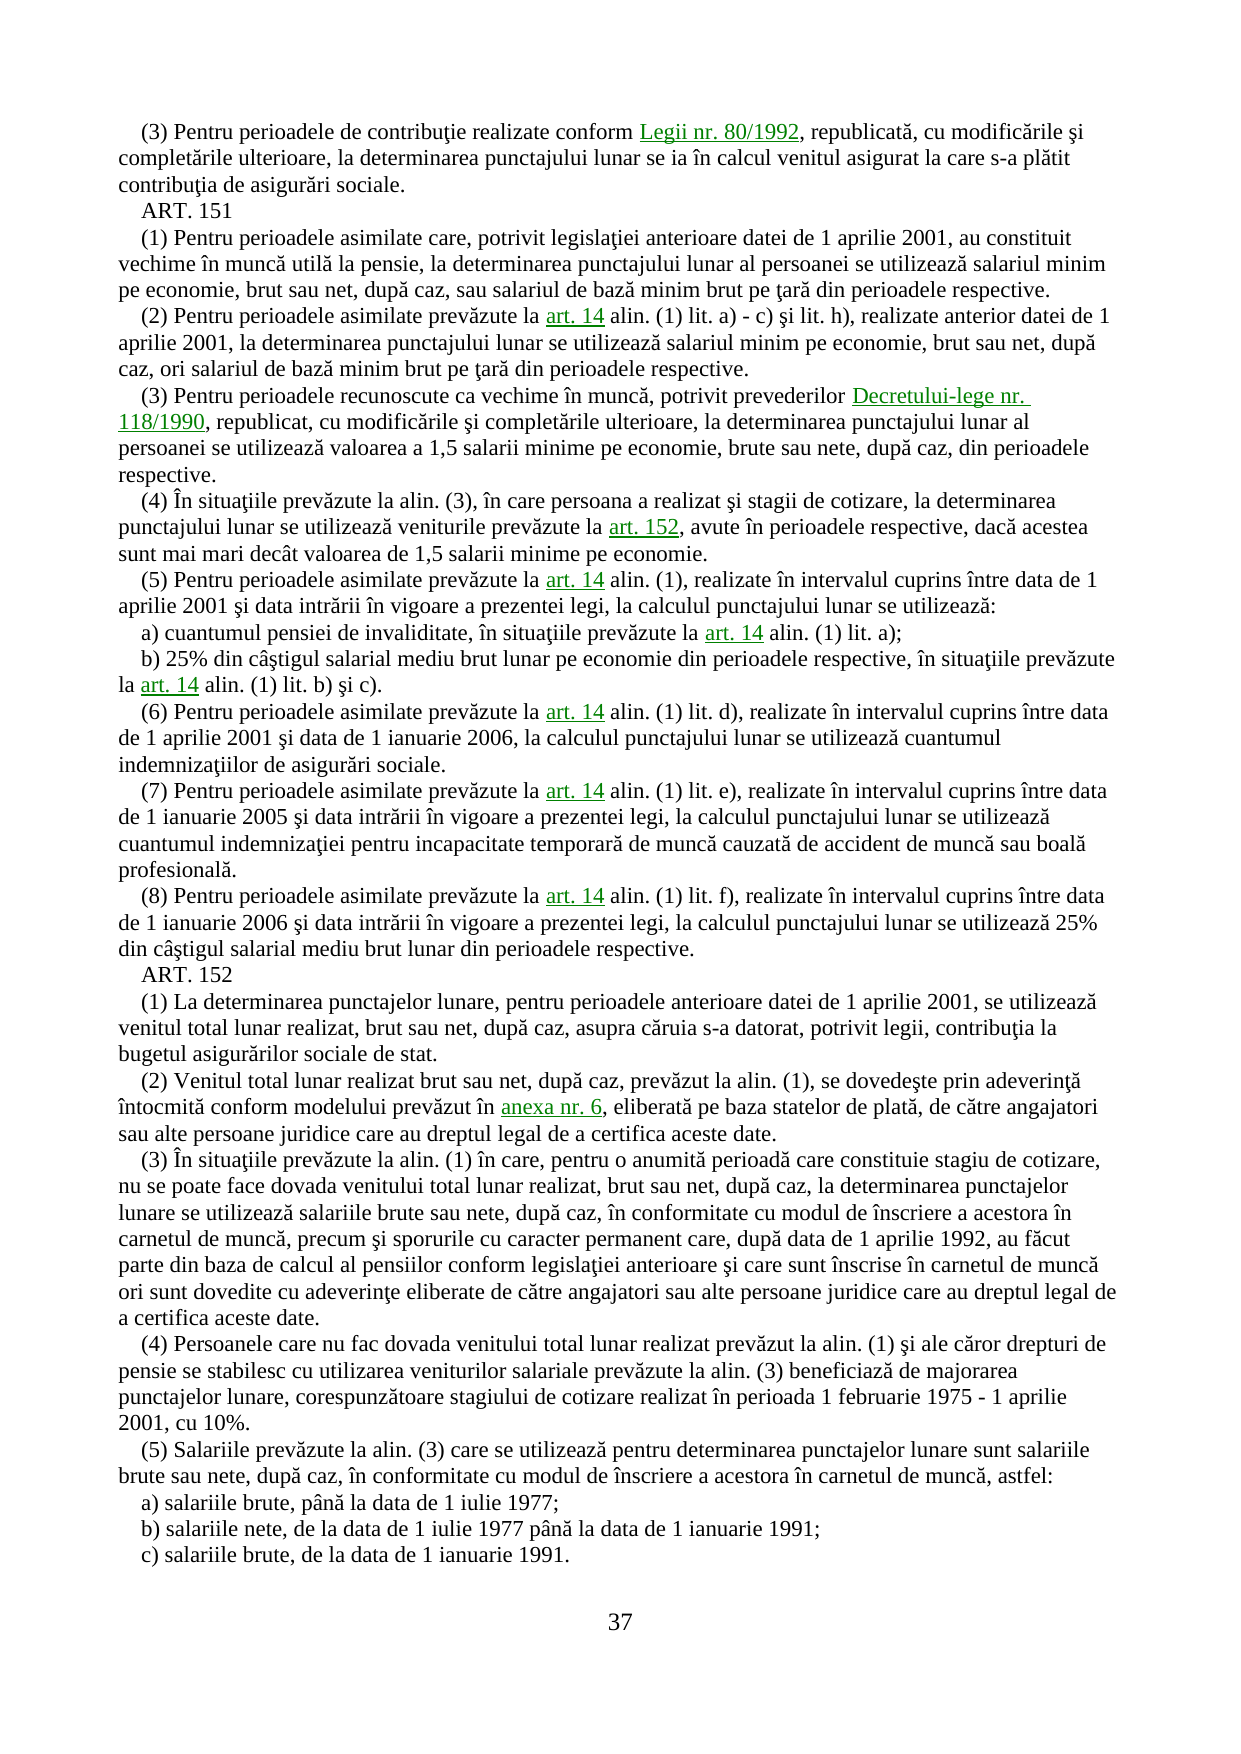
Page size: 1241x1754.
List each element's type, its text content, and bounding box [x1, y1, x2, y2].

text (1) Pentru perioadele asimilate care, potrivit legislaţiei anterioare datei de 1 aprilie 2001, au constituit vechime în muncă utilă la pensie, la determinarea punctajului lunar al persoanei se utilizează salariul minim pe economie, brut sau net, după caz, sau salariul de bază minim brut pe ţară din perioadele respective. [118, 223, 1122, 303]
text ART. 151 [118, 197, 1122, 223]
text ART. 152 [118, 961, 1122, 988]
text (8) Pentru perioadele asimilate prevăzute la art. 14 alin. (1) lit. f), realizate în intervalul cuprins între data de 1 ianuarie 2006 şi data intrării în vigoare a prezentei legi, la calculul punctajului lunar se utilizează 25% din câştigul salarial mediu brut lunar din perioadele respective. [118, 882, 1122, 961]
text (4) Persoanele care nu fac dovada venitului total lunar realizat prevăzut la alin. (1) şi ale căror drepturi de pensie se stabilesc cu utilizarea veniturilor salariale prevăzute la alin. (3) beneficiază de majorarea punctajelor lunare, corespunzătoare stagiului de cotizare realizat în perioada 1 februarie 1975 - 1 aprilie 2001, cu 10%. [118, 1330, 1122, 1436]
text b) 25% din câştigul salarial mediu brut lunar pe economie din perioadele respective, în situaţiile prevăzute la art. 14 alin. (1) lit. b) şi c). [118, 645, 1122, 698]
text (5) Pentru perioadele asimilate prevăzute la art. 14 alin. (1), realizate în intervalul cuprins între data de 1 aprilie 2001 şi data intrării în vigoare a prezentei legi, la calculul punctajului lunar se utilizează: [118, 566, 1122, 619]
text a) salariile brute, până la data de 1 iulie 1977; [118, 1488, 1122, 1515]
text (6) Pentru perioadele asimilate prevăzute la art. 14 alin. (1) lit. d), realizate în intervalul cuprins între data de 1 aprilie 2001 şi data de 1 ianuarie 2006, la calculul punctajului lunar se utilizează cuantumul indemnizaţiilor de asigurări sociale. [118, 698, 1122, 777]
text b) salariile nete, de la data de 1 iulie 1977 până la data de 1 ianuarie 1991; [118, 1515, 1122, 1541]
text (4) În situaţiile prevăzute la alin. (3), în care persoana a realizat şi stagii de cotizare, la determinarea punctajului lunar se utilizează veniturile prevăzute la art. 152, avute în perioadele respective, dacă acestea sunt mai mari decât valoarea de 1,5 salarii minime pe economie. [118, 487, 1122, 566]
text a) cuantumul pensiei de invaliditate, în situaţiile prevăzute la art. 14 alin. (1) lit. a); [118, 619, 1122, 645]
text (1) La determinarea punctajelor lunare, pentru perioadele anterioare datei de 1 aprilie 2001, se utilizează venitul total lunar realizat, brut sau net, după caz, asupra căruia s-a datorat, potrivit legii, contribuţia la bugetul asigurărilor sociale de stat. [118, 988, 1122, 1067]
text (2) Pentru perioadele asimilate prevăzute la art. 14 alin. (1) lit. a) - c) şi lit. h), realizate anterior datei de 1 aprilie 2001, la determinarea punctajului lunar se utilizează salariul minim pe economie, brut sau net, după caz, ori salariul de bază minim brut pe ţară din perioadele respective. [118, 303, 1122, 382]
text (2) Venitul total lunar realizat brut sau net, după caz, prevăzut la alin. (1), se dovedeşte prin adeverinţă întocmită conform modelului prevăzut în anexa nr. 6, eliberată pe baza statelor de plată, de către angajatori sau alte persoane juridice care au dreptul legal de a certifica aceste date. [118, 1067, 1122, 1146]
text (5) Salariile prevăzute la alin. (3) care se utilizează pentru determinarea punctajelor lunare sunt salariile brute sau nete, după caz, în conformitate cu modul de înscriere a acestora în carnetul de muncă, astfel: [118, 1436, 1122, 1488]
text (7) Pentru perioadele asimilate prevăzute la art. 14 alin. (1) lit. e), realizate în intervalul cuprins între data de 1 ianuarie 2005 şi data intrării în vigoare a prezentei legi, la calculul punctajului lunar se utilizează cuantumul indemnizaţiei pentru incapacitate temporară de muncă cauzată de accident de muncă sau boală profesională. [118, 777, 1122, 882]
text (3) Pentru perioadele recunoscute ca vechime în muncă, potrivit prevederilor Decretului-lege nr. 118/1990, republicat, cu modificările şi completările ulterioare, la determinarea punctajului lunar al persoanei se utilizează valoarea a 1,5 salarii minime pe economie, brute sau nete, după caz, din perioadele respective. [118, 382, 1122, 487]
text (3) În situaţiile prevăzute la alin. (1) în care, pentru o anumită perioadă care constituie stagiu de cotizare, nu se poate face dovada venitului total lunar realizat, brut sau net, după caz, la determinarea punctajelor lunare se utilizează salariile brute sau nete, după caz, în conformitate cu modul de înscriere a acestora în carnetul de muncă, precum şi sporurile cu caracter permanent care, după data de 1 aprilie 1992, au făcut parte din baza de calcul al pensiilor conform legislaţiei anterioare şi care sunt înscrise în carnetul de muncă ori sunt dovedite cu adeverinţe eliberate de către angajatori sau alte persoane juridice care au dreptul legal de a certifica aceste date. [118, 1146, 1122, 1330]
text (3) Pentru perioadele de contribuţie realizate conform Legii nr. 80/1992, republicată, cu modificările şi completările ulterioare, la determinarea punctajului lunar se ia în calcul venitul asigurat la care s-a plătit contribuţia de asigurări sociale. [118, 118, 1122, 197]
text c) salariile brute, de la data de 1 ianuarie 1991. [118, 1541, 1122, 1568]
